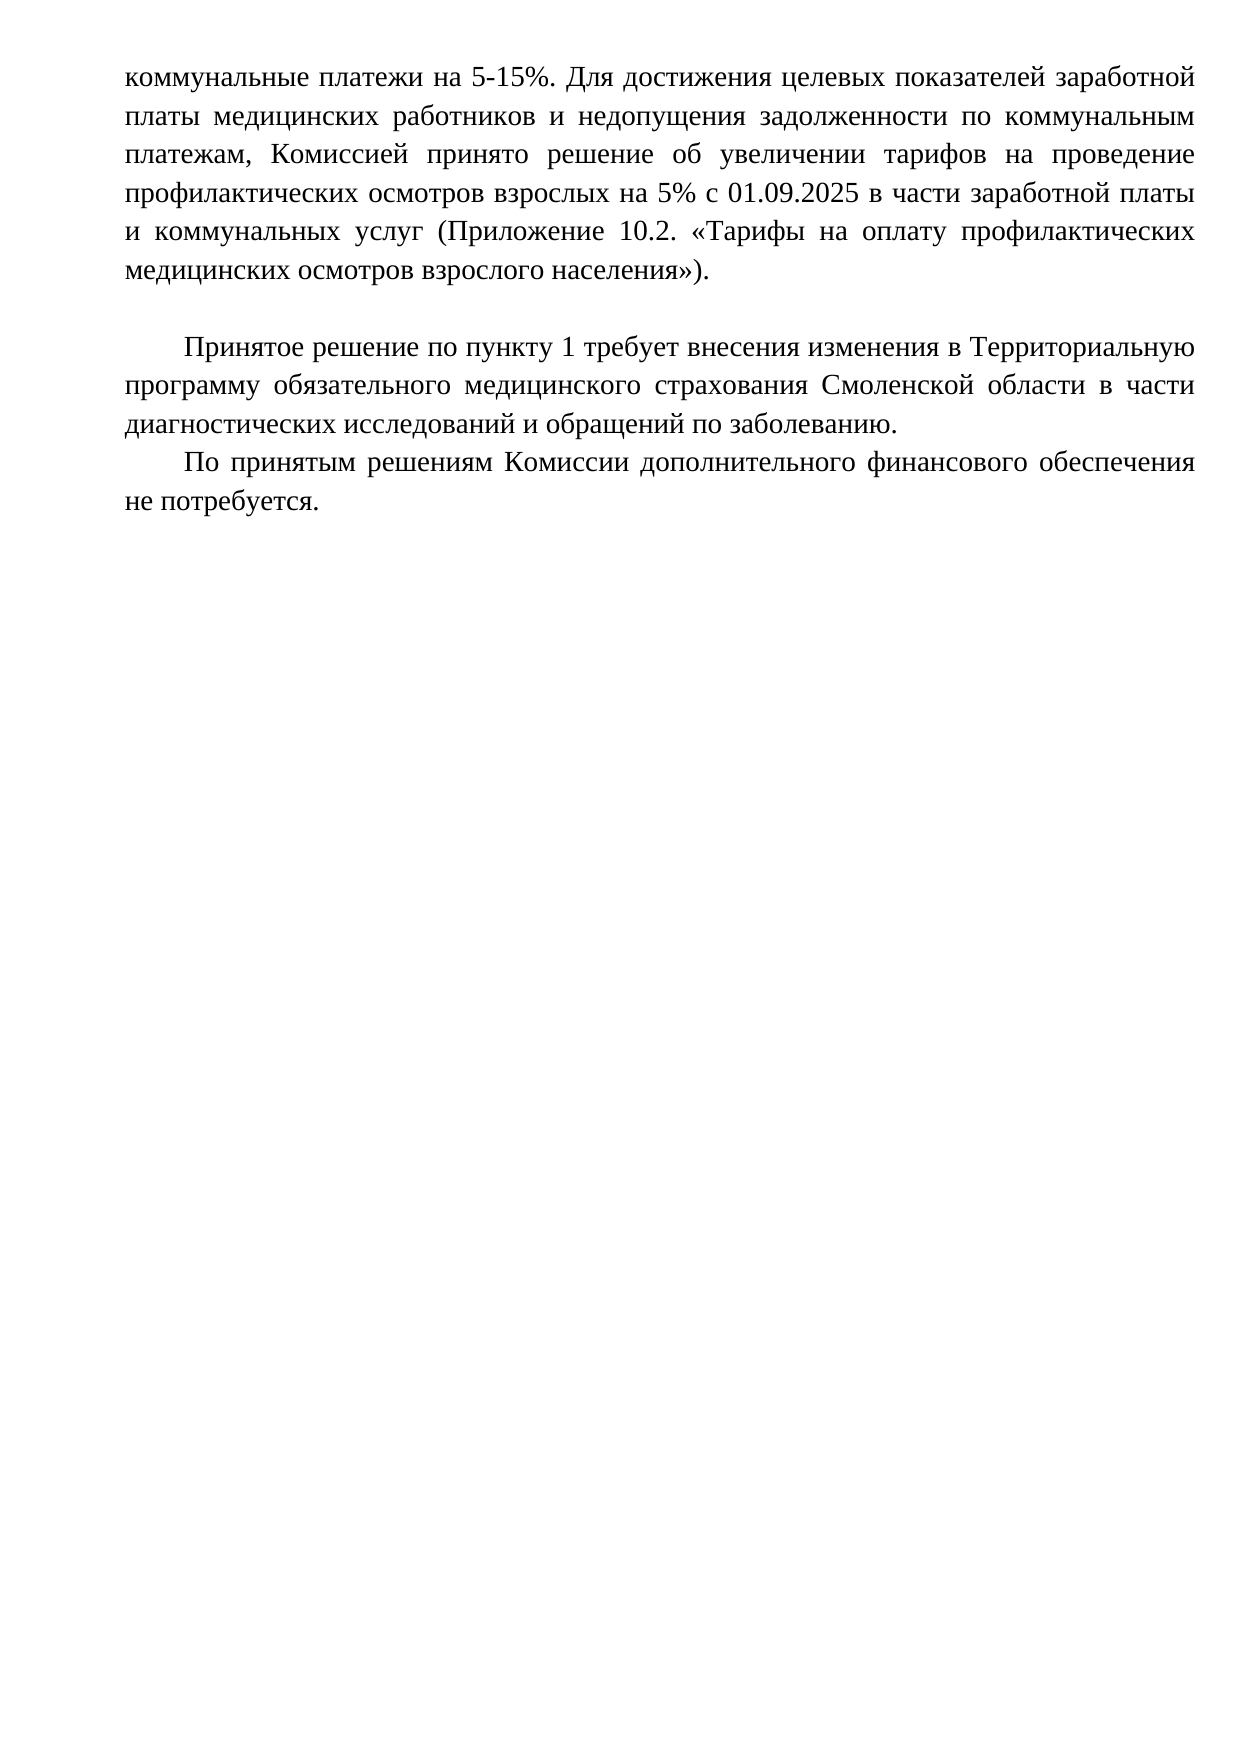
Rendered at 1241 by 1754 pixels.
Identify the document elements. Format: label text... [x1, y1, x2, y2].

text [124, 59, 1196, 285]
text Принятое решение по пункту 1 требует внесения изменения в Территориальную программу обязательного медицинского страхования Смоленской области в части диагностических исследований и обращений по заболеванию. [124, 329, 1196, 439]
text По принятым решениям Комиссии дополнительного финансового обеспечения не потребуется. [124, 444, 1196, 517]
